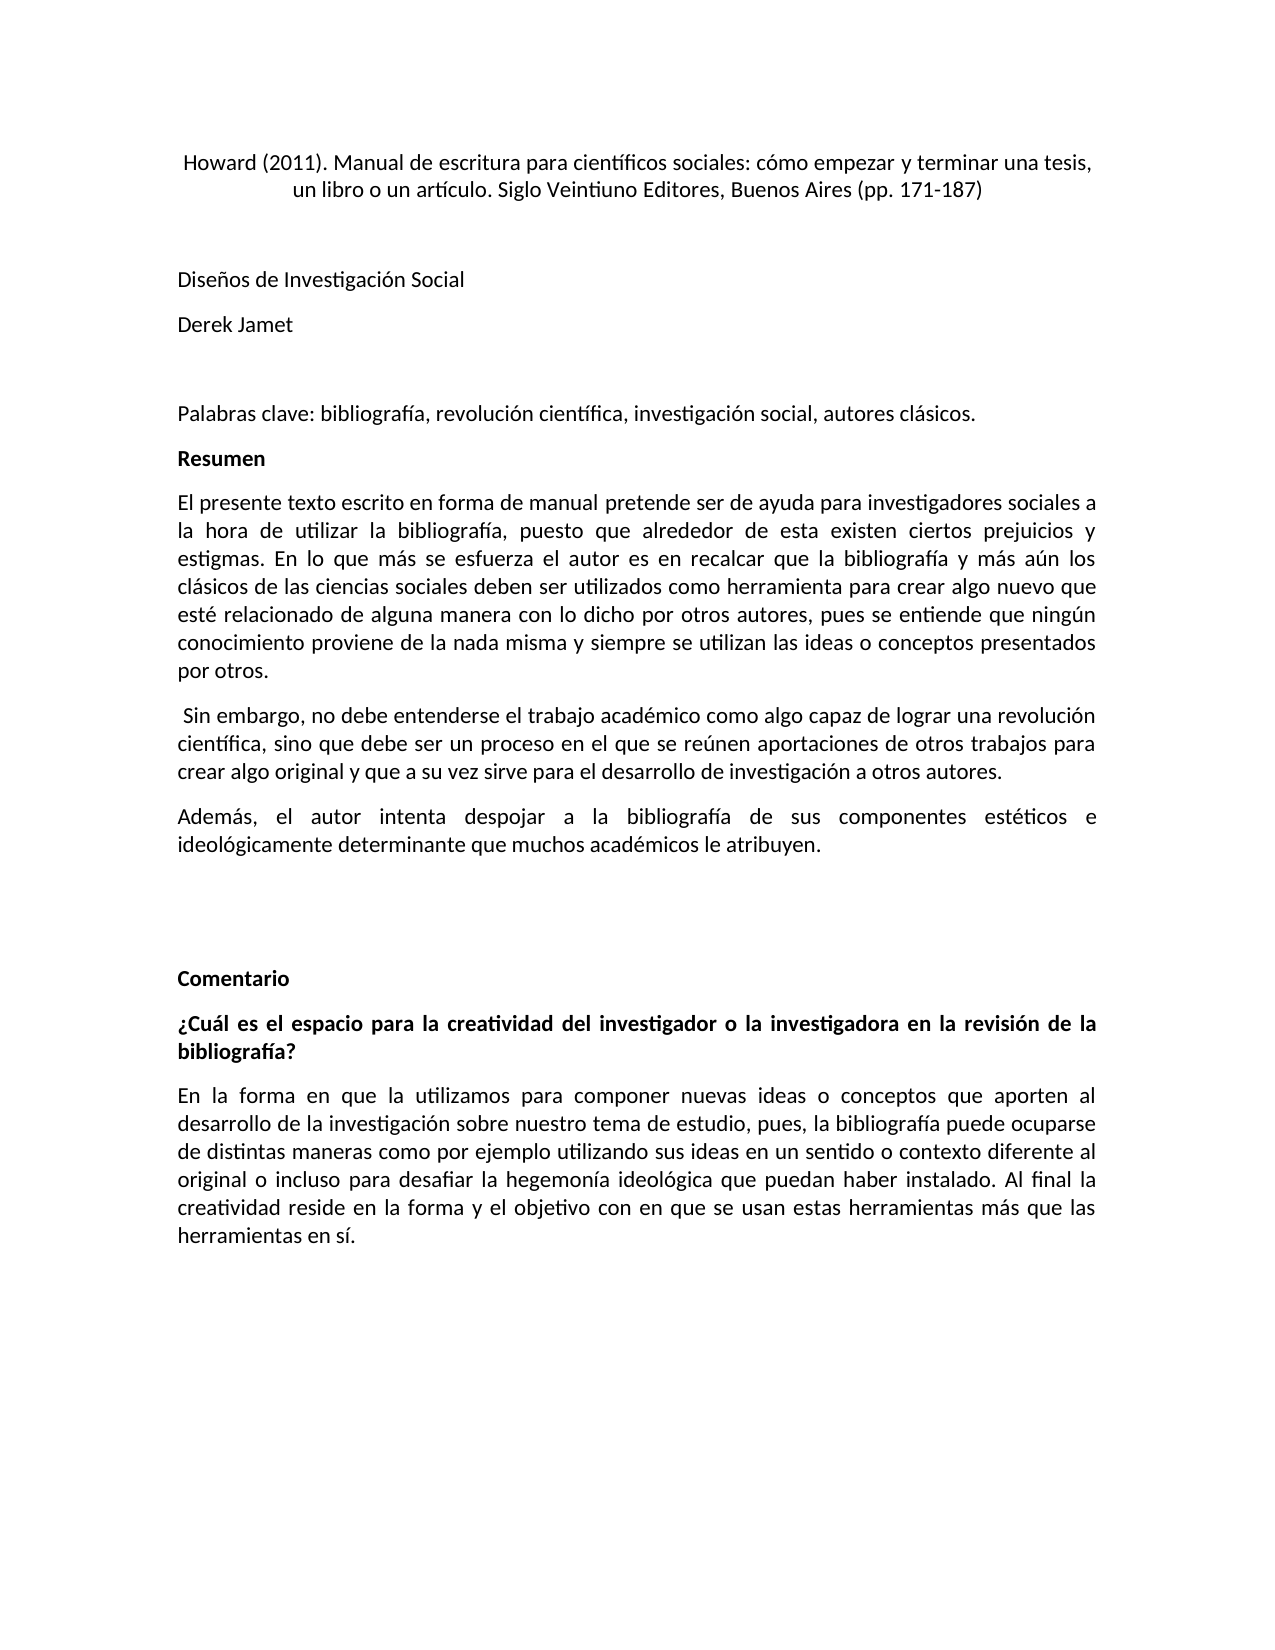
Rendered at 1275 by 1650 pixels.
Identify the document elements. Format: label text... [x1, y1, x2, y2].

text En la forma en que la utilizamos para componer nuevas ideas o conceptos que aporten al desarrollo de la investigación sobre nuestro tema de estudio, pues, la bibliografía puede ocuparse de distintas maneras como por ejemplo utilizando sus ideas en un sentido o contexto diferente al original o incluso para desafiar la hegemonía ideológica que puedan haber instalado. Al final la creatividad reside en la forma y el objetivo con en que se usan estas herramientas más que las herramientas en sí. [177, 1081, 1098, 1249]
text Diseños de Investigación Social [177, 265, 1098, 293]
text Howard (2011). Manual de escritura para científicos sociales: cómo empezar y terminar una tesis, un libro o un artículo. Siglo Veintiuno Editores, Buenos Aires (pp. 171-187) [177, 148, 1098, 204]
text ¿Cuál es el espacio para la creatividad del investigador o la investigadora en la revisión de la bibliografía? [177, 1009, 1098, 1065]
text Además, el autor intenta despojar a la bibliografía de sus componentes estéticos e ideológicamente determinante que muchos académicos le atribuyen. [177, 802, 1098, 858]
text Comentario [177, 964, 1098, 992]
text Resumen [177, 444, 1098, 472]
text Derek Jamet [177, 310, 1098, 338]
text El presente texto escrito en forma de manual pretende ser de ayuda para investigadores sociales a la hora de utilizar la bibliografía, puesto que alrededor de esta existen ciertos prejuicios y estigmas. En lo que más se esfuerza el autor es en recalcar que la bibliografía y más aún los clásicos de las ciencias sociales deben ser utilizados como herramienta para crear algo nuevo que esté relacionado de alguna manera con lo dicho por otros autores, pues se entiende que ningún conocimiento proviene de la nada misma y siempre se utilizan las ideas o conceptos presentados por otros. [177, 488, 1098, 684]
text Sin embargo, no debe entenderse el trabajo académico como algo capaz de lograr una revolución científica, sino que debe ser un proceso en el que se reúnen aportaciones de otros trabajos para crear algo original y que a su vez sirve para el desarrollo de investigación a otros autores. [177, 701, 1098, 785]
text Palabras clave: bibliografía, revolución científica, investigación social, autores clásicos. [177, 399, 1098, 427]
